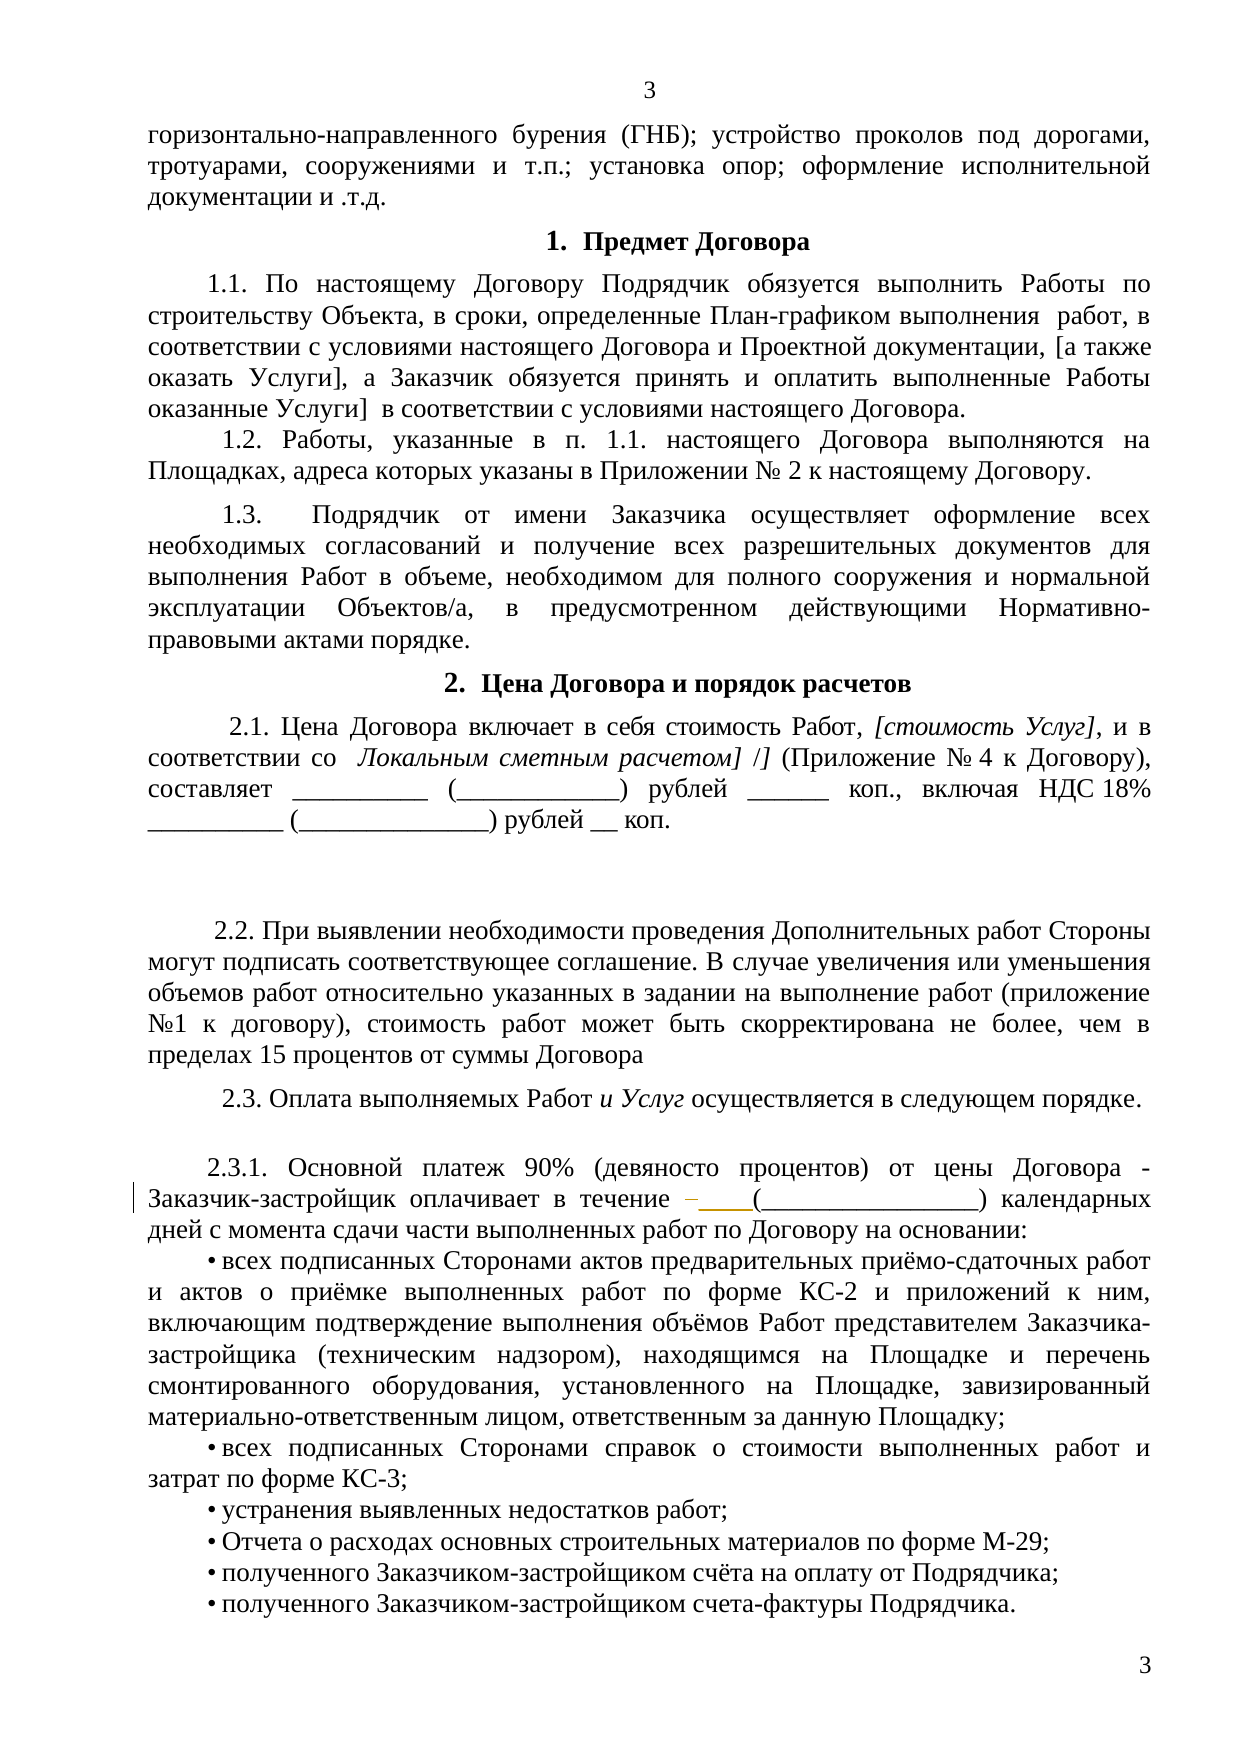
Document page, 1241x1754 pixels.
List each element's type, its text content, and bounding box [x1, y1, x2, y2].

list Предмет Договора [204, 223, 1152, 256]
subtitle • устранения выявленных недостатков работ; [148, 1493, 1152, 1524]
subtitle • полученного Заказчиком-застройщиком счета-фактуры Подрядчика. [148, 1587, 1152, 1618]
subtitle • полученного Заказчиком-застройщиком счёта на оплату от Подрядчика; [148, 1556, 1152, 1587]
subtitle • всех подписанных Сторонами справок о стоимости выполненных работ и затрат по форме КС-3; [148, 1431, 1152, 1493]
subtitle • всех подписанных Сторонами актов предварительных приёмо-сдаточных работ и актов о приёмке выполненных работ по форме КС-2 и приложений к ним, включающим подтверждение выполнения объёмов Работ представителем Заказчика-застройщика (техническим надзором), находящимся на Площадке и перечень смонтированного оборудования, установленного на Площадке, завизированный материально-ответственным лицом, ответственным за данную Площадку; [148, 1244, 1152, 1431]
text 2.3. Оплата выполняемых Работ и Услуг осуществляется в следующем порядке. [148, 1082, 1152, 1113]
subtitle 2.2. При выявлении необходимости проведения Дополнительных работ Стороны могут подписать соответствующее соглашение. В случае увеличения или уменьшения объемов работ относительно указанных в задании на выполнение работ (приложение №1 к договору), стоимость работ может быть скорректирована не более, чем в пределах 15 процентов от суммы Договора [148, 914, 1152, 1070]
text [148, 118, 1152, 212]
text 1.2. Работы, указанные в п. 1.1. настоящего Договора выполняются на Площадках, адреса которых указаны в Приложении № 2 к настоящему Договору. [148, 423, 1152, 486]
subtitle 2.3.1. Основной платеж 90% (девяносто процентов) от цены Договора - Заказчик-застройщик оплачивает в течение (________________) календарных дней с момента сдачи части выполненных работ по Договору на основании: [148, 1151, 1152, 1244]
subtitle 2.1. Цена Договора включает в себя стоимость Работ, [стоимость Услуг], и в соответствии со Локальным сметным расчетом] /] (Приложение № 4 к Договору), составляет __________ (____________) рублей ______ коп., включая НДС 18% __________ (______________) рублей __ коп. [148, 710, 1152, 834]
list Цена Договора и порядок расчетов [204, 665, 1152, 699]
text 1.3. Подрядчик от имени Заказчика осуществляет оформление всех необходимых согласований и получение всех разрешительных документов для выполнения Работ в объеме, необходимом для полного сооружения и нормальной эксплуатации Объектов/а, в предусмотренном действующими Нормативно-правовыми актами порядке. [148, 498, 1152, 654]
text 1.1. По настоящему Договору Подрядчик обязуется выполнить Работы по строительству Объекта, в сроки, определенные План-графиком выполнения работ, в соответствии с условиями настоящего Договора и Проектной документации, [а также оказать Услуги], а Заказчик обязуется принять и оплатить выполненные Работы оказанные Услуги] в соответствии с условиями настоящего Договора. [148, 268, 1152, 423]
subtitle • Отчета о расходах основных строительных материалов по форме М-29; [148, 1524, 1152, 1556]
